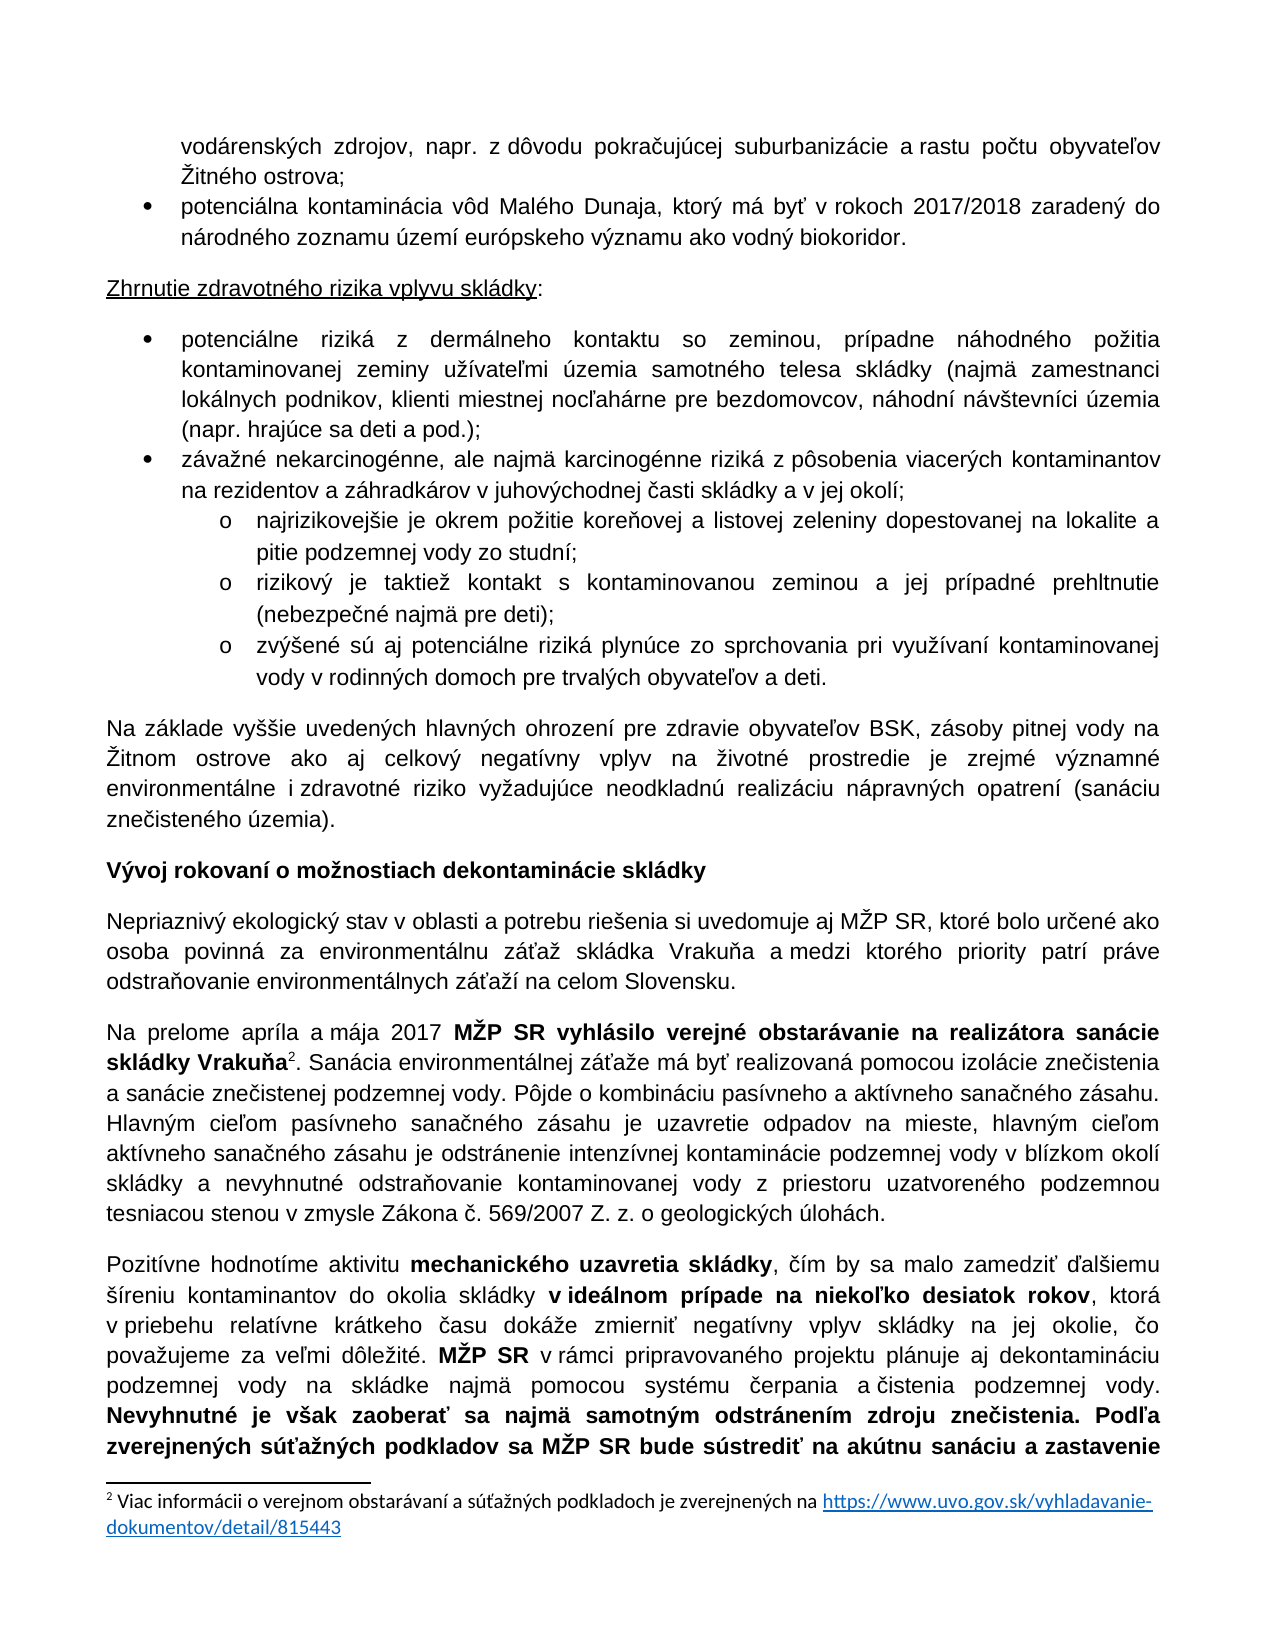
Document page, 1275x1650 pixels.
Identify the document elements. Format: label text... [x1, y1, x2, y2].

list potenciálne riziká z dermálneho kontaktu so zeminou, prípadne náhodného požitia kontaminovanej zeminy užívateľmi územia samotného telesa skládky (najmä zamestnanci lokálnych podnikov, klienti miestnej nocľahárne pre bezdomovcov, náhodní návštevníci územia (napr. hrajúce sa deti a pod.); [144, 326, 1160, 443]
text Na základe vyššie uvedených hlavných ohrození pre zdravie obyvateľov BSK, zásoby pitnej vody na Žitnom ostrove ako aj celkový negatívny vplyv na životné prostredie je zrejmé významné environmentálne i zdravotné riziko vyžadujúce neodkladnú realizáciu nápravných opatrení (sanáciu znečisteného územia). [106, 715, 1160, 832]
list zvýšené sú aj potenciálne riziká plynúce zo sprchovania pri využívaní kontaminovanej vody v rodinných domoch pre trvalých obyvateľov a deti. [219, 632, 1160, 690]
list najrizikovejšie je okrem požitie koreňovej a listovej zeleniny dopestovanej na lokalite a pitie podzemnej vody zo studní; [219, 507, 1160, 565]
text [106, 1251, 1160, 1459]
list závažné nekarcinogénne, ale najmä karcinogénne riziká z pôsobenia viacerých kontaminantov na rezidentov a záhradkárov v juhovýchodnej časti skládky a v jej okolí; [144, 446, 1160, 503]
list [143, 133, 1160, 189]
text Zhrnutie zdravotného rizika vplyvu skládky: [106, 274, 1160, 301]
text Nepriaznivý ekologický stav v oblasti a potrebu riešenia si uvedomuje aj MŽP SR, ktoré bolo určené ako osoba povinná za environmentálnu záťaž skládka Vrakuňa a medzi ktorého priority patrí práve odstraňovanie environmentálnych záťaží na celom Slovensku. [106, 908, 1160, 994]
list potenciálna kontaminácia vôd Malého Dunaja, ktorý má byť v rokoch 2017/2018 zaradený do národného zoznamu území európskeho významu ako vodný biokoridor. [143, 193, 1160, 250]
list rizikový je taktiež kontakt s kontaminovanou zeminou a jej prípadné prehltnutie (nebezpečné najmä pre deti); [219, 569, 1160, 628]
text Na prelome apríla a mája 2017 MŽP SR vyhlásilo verejné obstarávanie na realizátora sanácie skládky Vrakuňa. Sanácia environmentálnej záťaže má byť realizovaná pomocou izolácie znečistenia a sanácie znečistenej podzemnej vody. Pôjde o kombináciu pasívneho a aktívneho sanačného zásahu. Hlavným cieľom pasívneho sanačného zásahu je uzavretie odpadov na mieste, hlavným cieľom aktívneho sanačného zásahu je odstránenie intenzívnej kontaminácie podzemnej vody v blízkom okolí skládky a nevyhnutné odstraňovanie kontaminovanej vody z priestoru uzatvoreného podzemnou tesniacou stenou v zmysle Zákona č. 569/2007 Z. z. o geologických úlohách. [106, 1019, 1160, 1227]
text Vývoj rokovaní o možnostiach dekontaminácie skládky [106, 857, 1160, 883]
